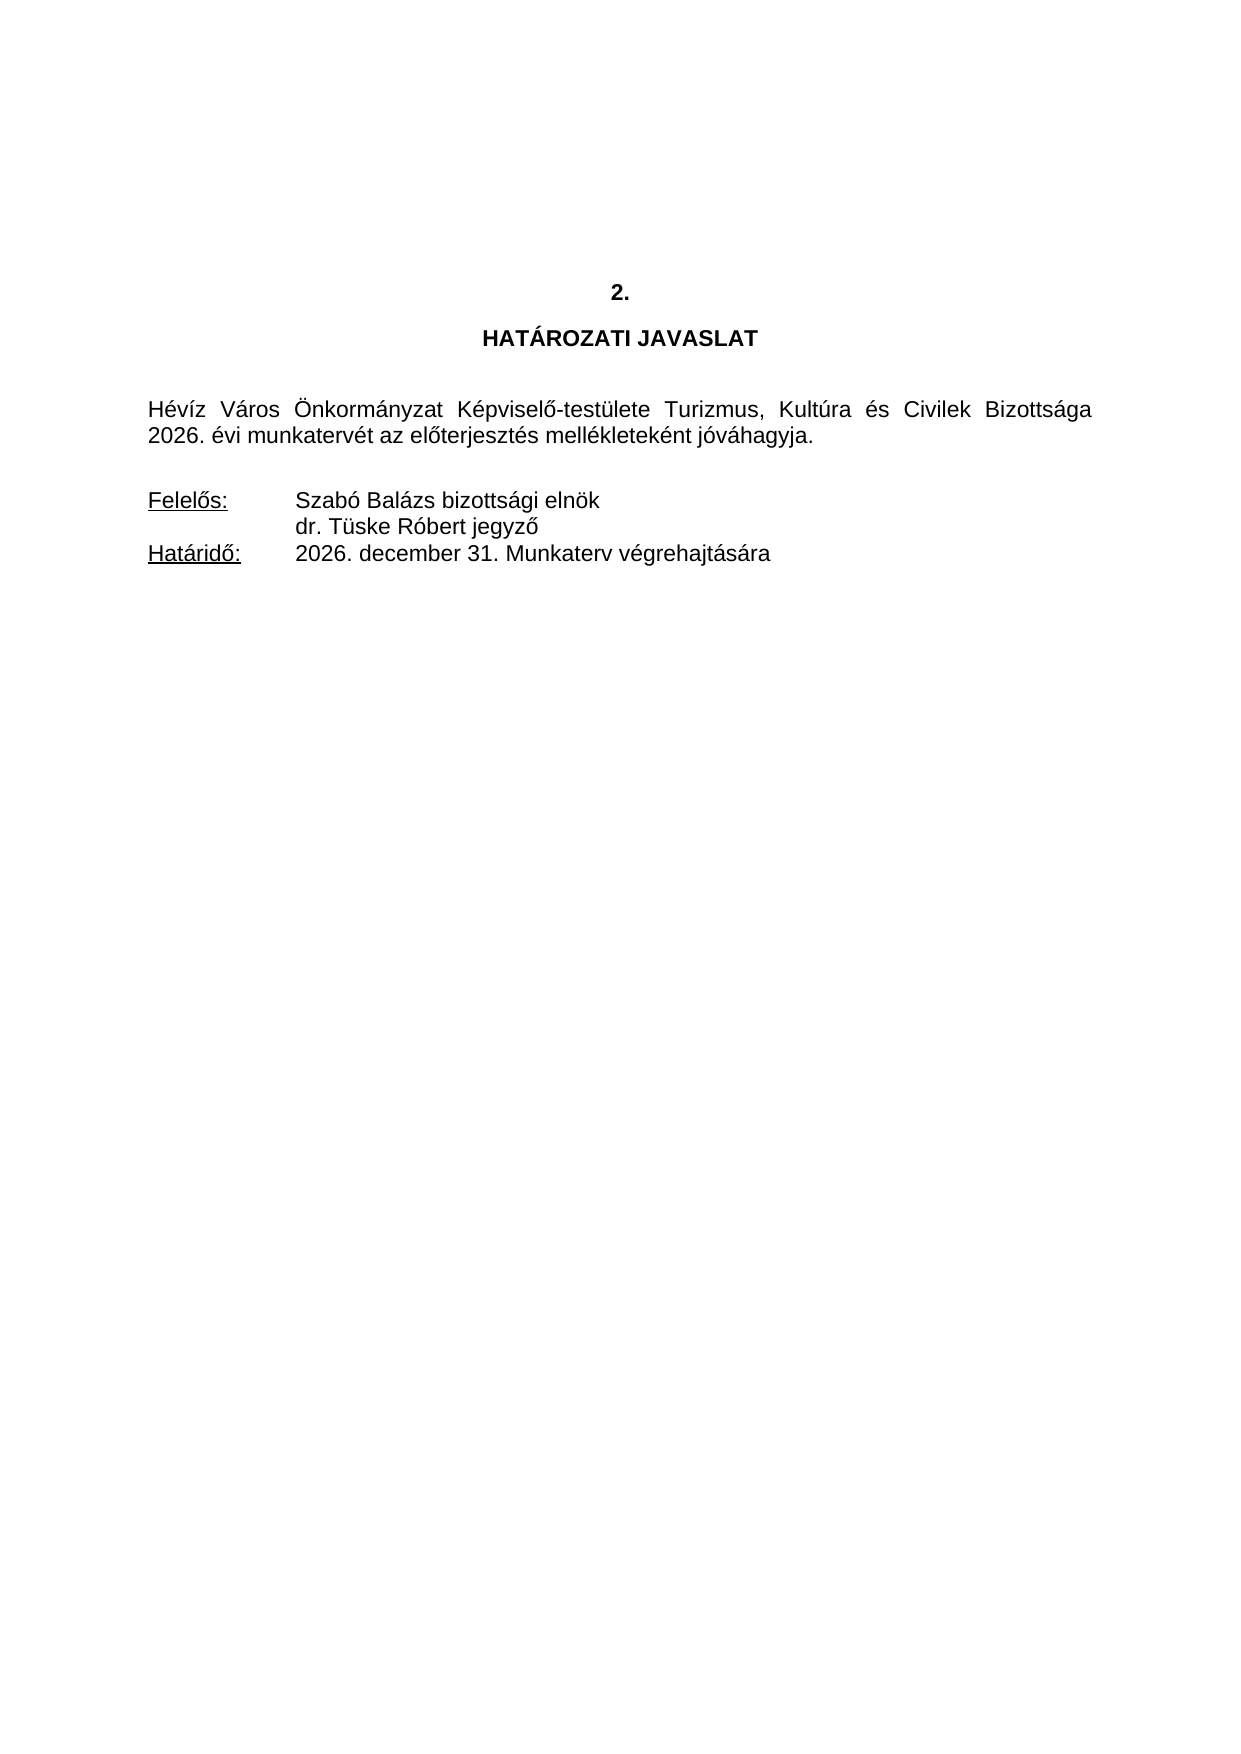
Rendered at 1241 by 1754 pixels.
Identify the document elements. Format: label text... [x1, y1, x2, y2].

text Hévíz Város Önkormányzat Képviselő-testülete Turizmus, Kultúra és Civilek Bizottsága 2026. évi munkatervét az előterjesztés mellékleteként jóváhagyja. [148, 396, 1093, 449]
text Határidő: 2026. december 31. Munkaterv végrehajtására [148, 539, 1093, 566]
text Felelős: Szabó Balázs bizottsági elnök [148, 487, 1093, 513]
text 2. [148, 279, 1093, 306]
text HATÁROZATI JAVASLAT [148, 324, 1093, 351]
text dr. jegyző [221, 513, 1093, 539]
